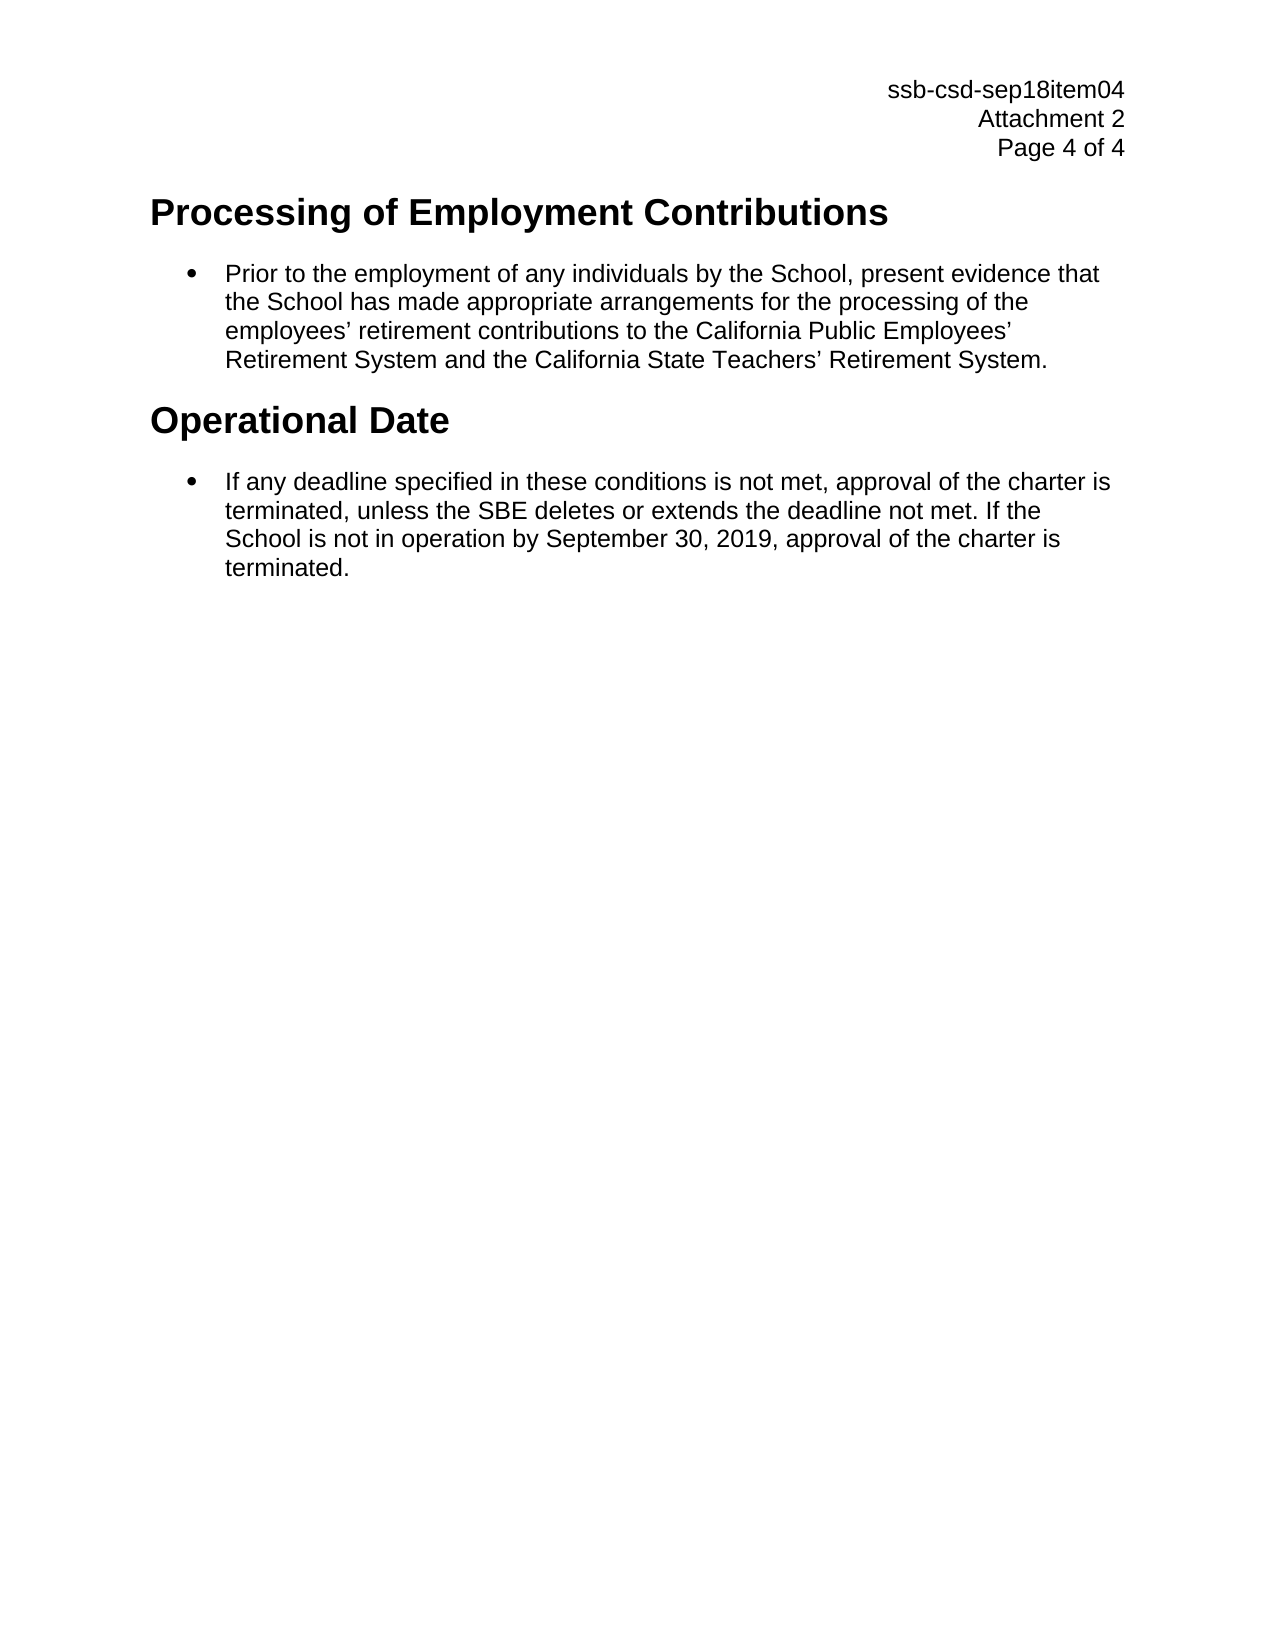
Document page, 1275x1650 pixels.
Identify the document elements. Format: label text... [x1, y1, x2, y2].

list Prior to the employment of any individuals by the School, present evidence that the School has made appropriate arrangements for the processing of the employees’ retirement contributions to the California Public Employees’ Retirement System and the California State Teachers’ Retirement System. [187, 258, 1125, 374]
list If any deadline specified in these conditions is not met, approval of the charter is terminated, unless the SBE deletes or extends the deadline not met. If the School is not in operation by September 30, 2019, approval of the charter is terminated. [187, 467, 1125, 582]
subtitle Processing of Employment Contributions [150, 190, 1125, 233]
subtitle Operational Date [150, 399, 1125, 442]
